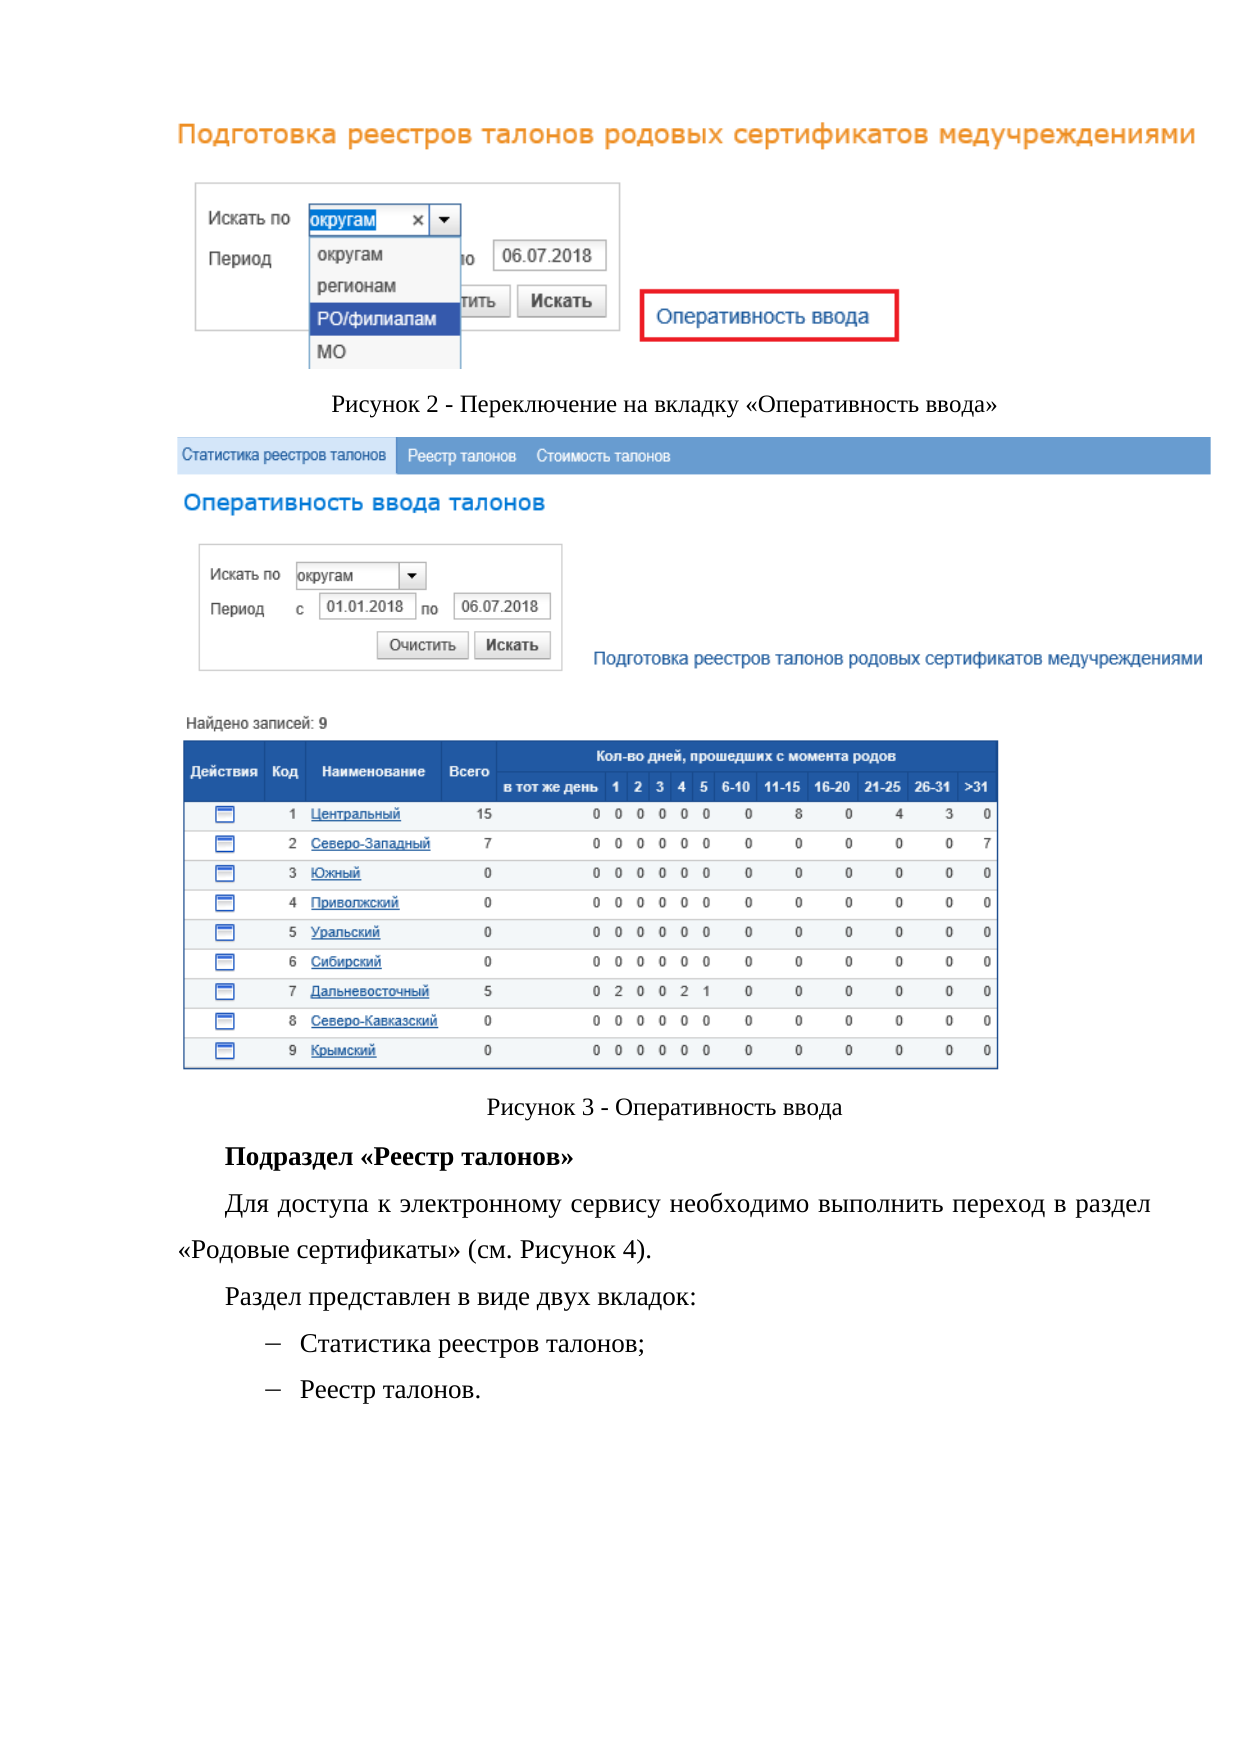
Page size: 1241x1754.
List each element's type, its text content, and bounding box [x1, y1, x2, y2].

text Рисунок 3 - Оперативность ввода [177, 1084, 1152, 1121]
list Реестр талонов. [262, 1373, 1152, 1405]
text Для доступа к электронному сервису необходимо выполнить переход в раздел «Родовые сертификаты» (см. Рисунок 4). [177, 1187, 1152, 1264]
text Раздел представлен в виде двух вкладок: [177, 1280, 1152, 1311]
list Статистика реестров талонов; [262, 1327, 1152, 1358]
text Рисунок 2 - Переключение на вкладку «Оперативность ввода» [177, 381, 1152, 418]
text Подраздел «Реестр талонов» [177, 1140, 1152, 1171]
picture [177, 118, 1211, 369]
picture [177, 437, 1211, 1072]
